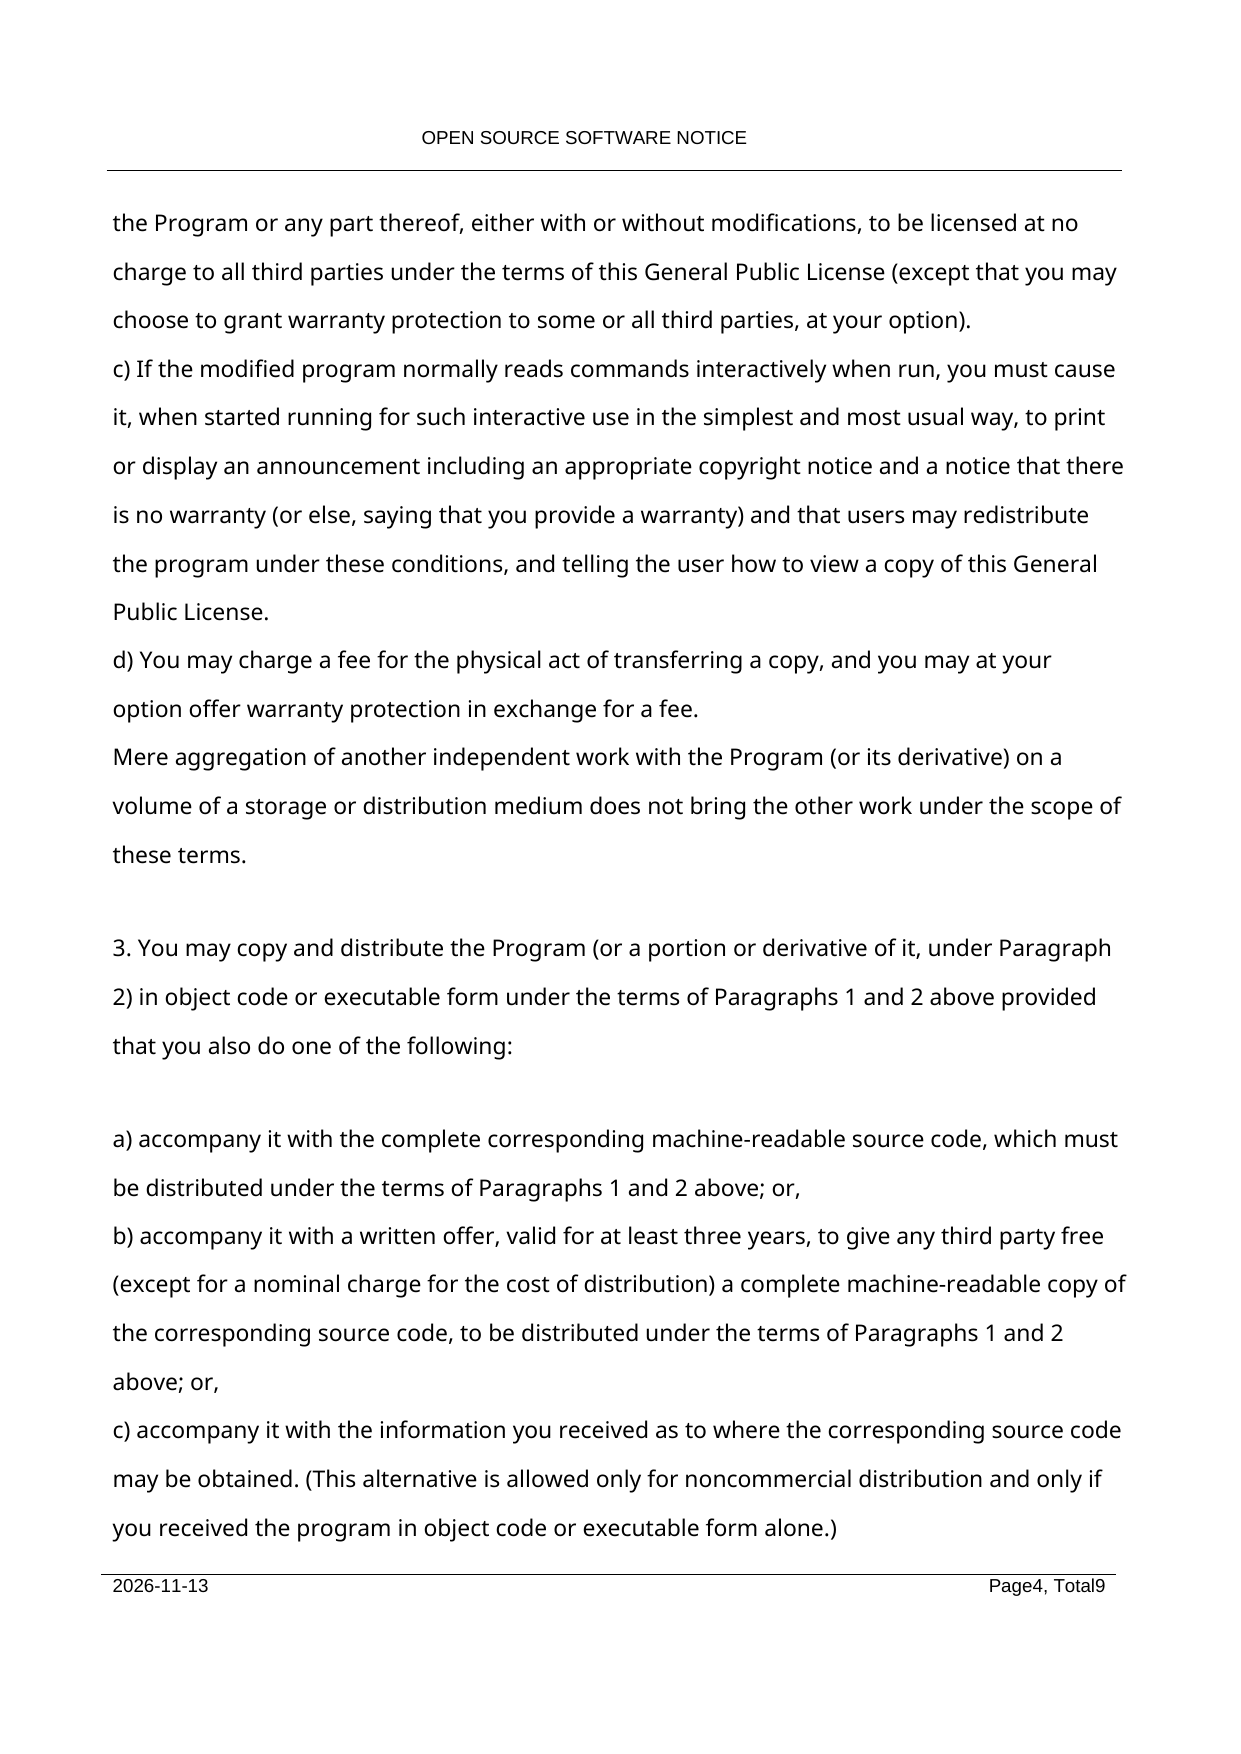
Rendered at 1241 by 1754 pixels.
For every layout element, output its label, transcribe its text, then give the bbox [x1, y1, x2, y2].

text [112, 206, 1128, 336]
text c) accompany it with the information you received as to where the corresponding source code may be obtained. (This alternative is allowed only for noncommercial distribution and only if you received the program in object code or executable form alone.) [112, 1413, 1128, 1543]
text Mere aggregation of another independent work with the Program (or its derivative) on a volume of a storage or distribution medium does not bring the other work under the scope of these terms. [112, 741, 1128, 871]
text a) accompany it with the complete corresponding machine-readable source code, which must be distributed under the terms of Paragraphs 1 and 2 above; or, [112, 1122, 1128, 1203]
text d) You may charge a fee for the physical act of transferring a copy, and you may at your option offer warranty protection in exchange for a fee. [112, 644, 1128, 725]
text 3. You may copy and distribute the Program (or a portion or derivative of it, under Paragraph 2) in object code or executable form under the terms of Paragraphs 1 and 2 above provided that you also do one of the following: [112, 931, 1128, 1061]
text b) accompany it with a written offer, valid for at least three years, to give any third party free (except for a nominal charge for the cost of distribution) a complete machine-readable copy of the corresponding source code, to be distributed under the terms of Paragraphs 1 and 2 above; or, [112, 1219, 1128, 1398]
text c) If the modified program normally reads commands interactively when run, you must cause it, when started running for such interactive use in the simplest and most usual way, to print or display an announcement including an appropriate copyright notice and a notice that there is no warranty (or else, saying that you provide a warranty) and that users may redistribute the program under these conditions, and telling the user how to view a copy of this General Public License. [112, 352, 1128, 628]
